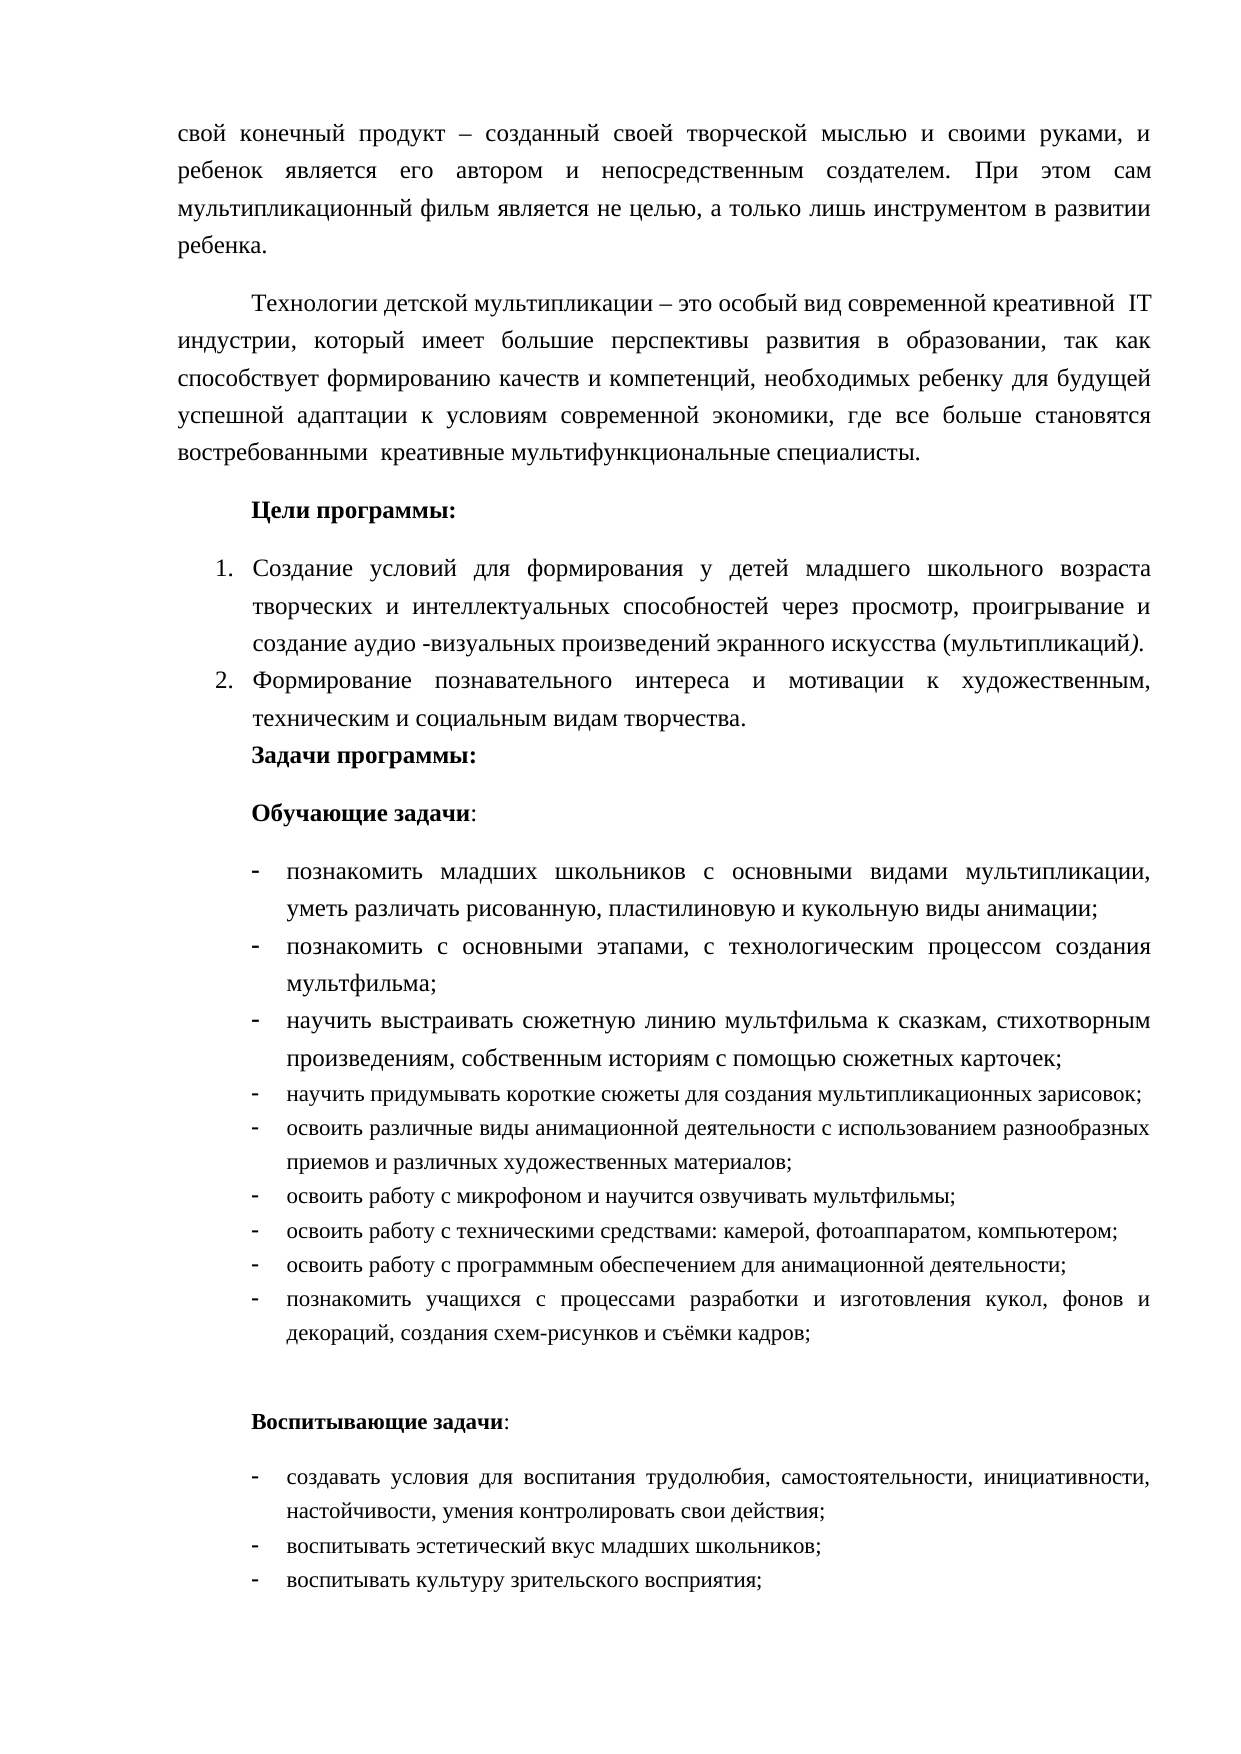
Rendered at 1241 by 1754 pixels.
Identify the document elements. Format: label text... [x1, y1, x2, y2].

list научить придумывать короткие сюжеты для создания мультипликационных зарисовок; [251, 1080, 1152, 1106]
list познакомить учащихся с процессами разработки и изготовления кукол, фонов и декораций, создания схем-рисунков и съёмки кадров; [251, 1285, 1152, 1346]
text Воспитывающие задачи: [177, 1408, 1152, 1435]
list воспитывать эстетический вкус младших школьников; [251, 1532, 1152, 1558]
text Обучающие задачи: [177, 798, 1152, 827]
list Формирование познавательного интереса и мотивации к художественным, техническим и социальным видам творчества. [215, 665, 1152, 731]
list создавать условия для воспитания трудолюбия, самостоятельности, инициативности, настойчивости, умения контролировать свои действия; [251, 1463, 1152, 1524]
list научить выстраивать сюжетную линию мультфильма к сказкам, стихотворным произведениям, собственным историям с помощью сюжетных карточек; [251, 1005, 1152, 1071]
list воспитывать культуру зрительского восприятия; [251, 1566, 1152, 1592]
list Создание условий для формирования у детей младшего школьного возраста творческих и интеллектуальных способностей через просмотр, проигрывание и создание аудио -визуальных произведений экранного искусства (мультипликаций). [215, 553, 1152, 657]
list освоить различные виды анимационной деятельности с использованием разнообразных приемов и различных художественных материалов; [251, 1114, 1152, 1175]
list познакомить с основными этапами, с технологическим процессом создания мультфильма; [251, 931, 1152, 997]
list познакомить младших школьников с основными видами мультипликации, уметь различать рисованную, пластилиновую и кукольную виды анимации; [251, 856, 1152, 922]
list освоить работу с техническими средствами: камерой, фотоаппаратом, компьютером; [251, 1217, 1152, 1243]
list освоить работу с программным обеспечением для анимационной деятельности; [251, 1251, 1152, 1277]
list освоить работу с микрофоном и научится озвучивать мультфильмы; [251, 1182, 1152, 1209]
text Технологии детской мультипликации – это особый вид современной креативной IT индустрии, который имеет большие перспективы развития в образовании, так как способствует формированию качеств и компетенций, необходимых ребенку для будущей успешной адаптации к условиям современной экономики, где все больше становятся востребованными креативные мультифункциональные специалисты. [177, 288, 1152, 466]
text Задачи программы: [177, 740, 1152, 769]
text Цели программы: [177, 495, 1152, 524]
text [177, 118, 1152, 259]
